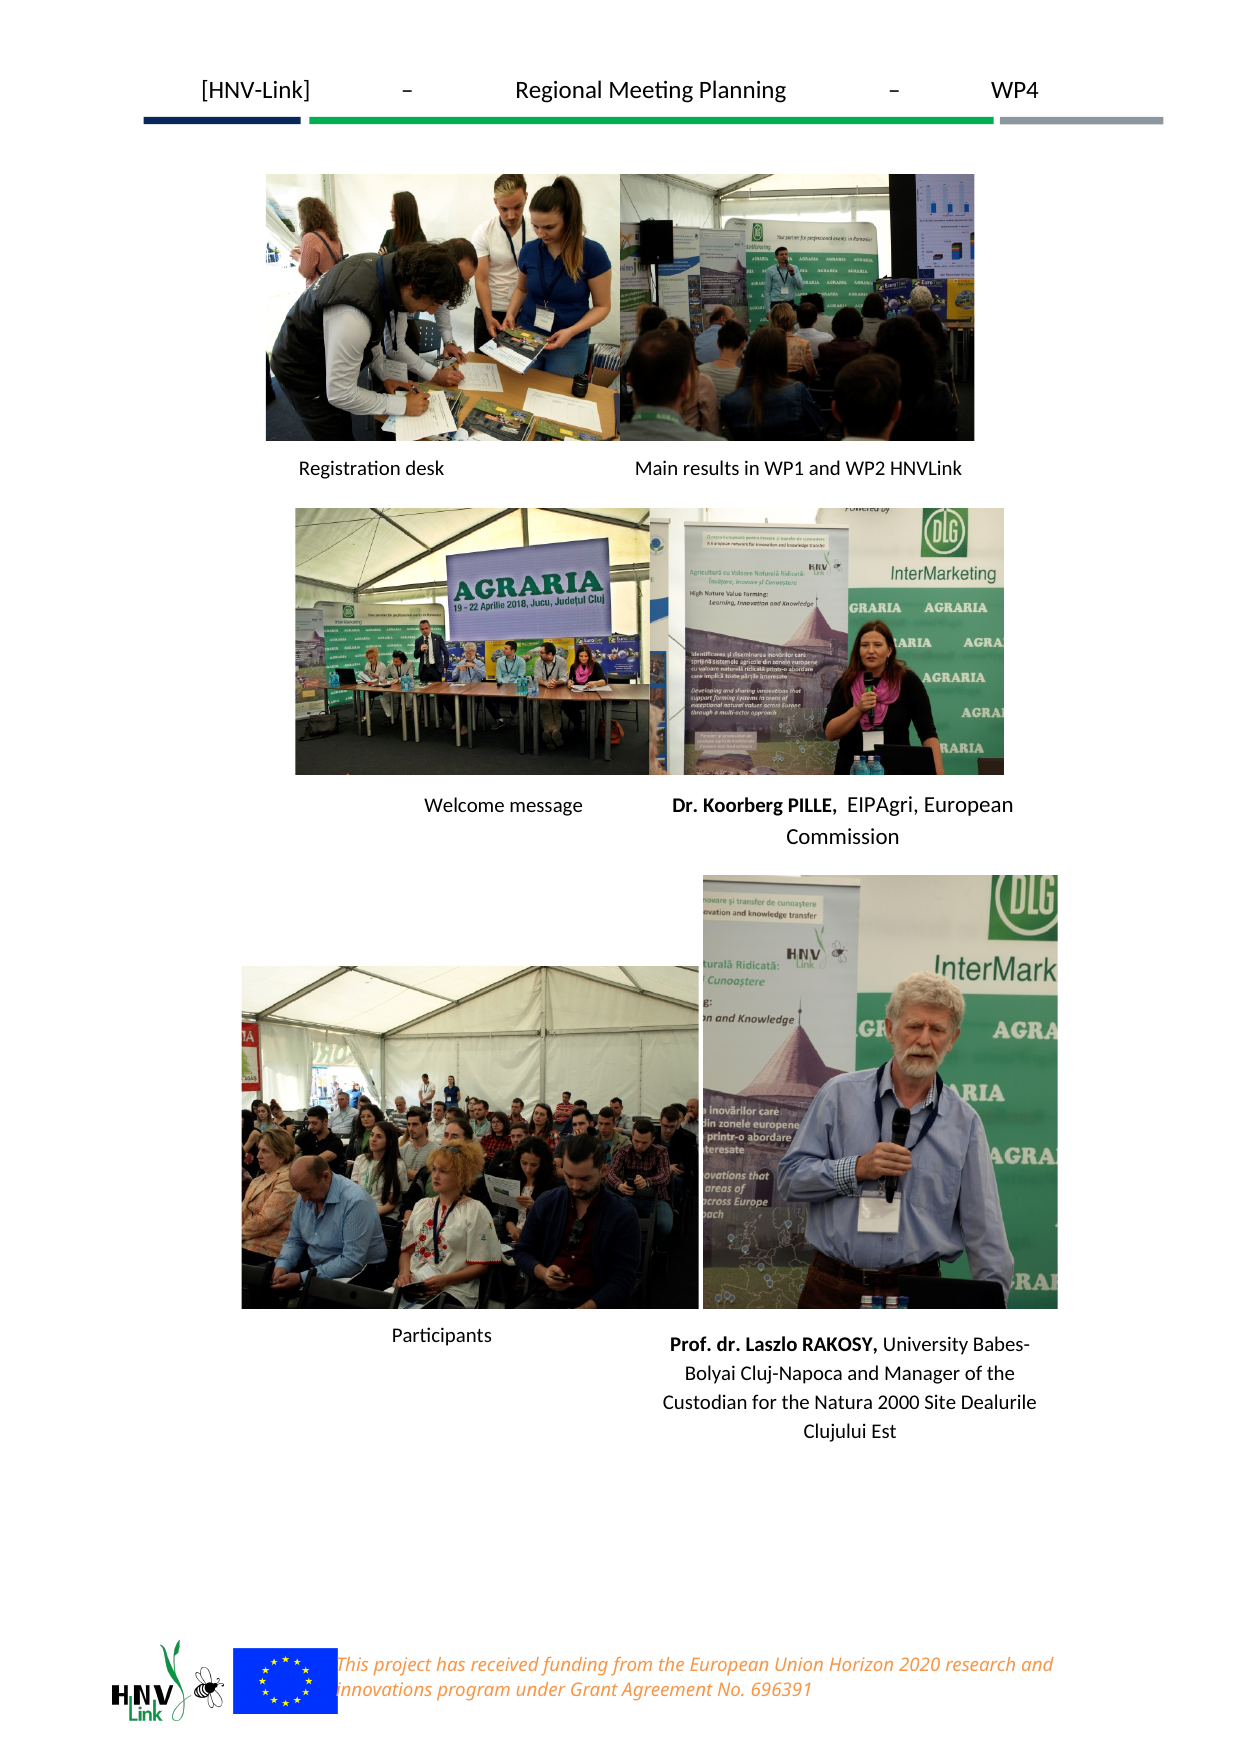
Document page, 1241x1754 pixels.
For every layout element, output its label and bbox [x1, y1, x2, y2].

picture [241, 966, 699, 1309]
picture [703, 875, 1058, 1309]
picture [295, 508, 1004, 775]
picture [265, 174, 975, 441]
picture [112, 1640, 224, 1721]
picture [233, 1648, 338, 1714]
